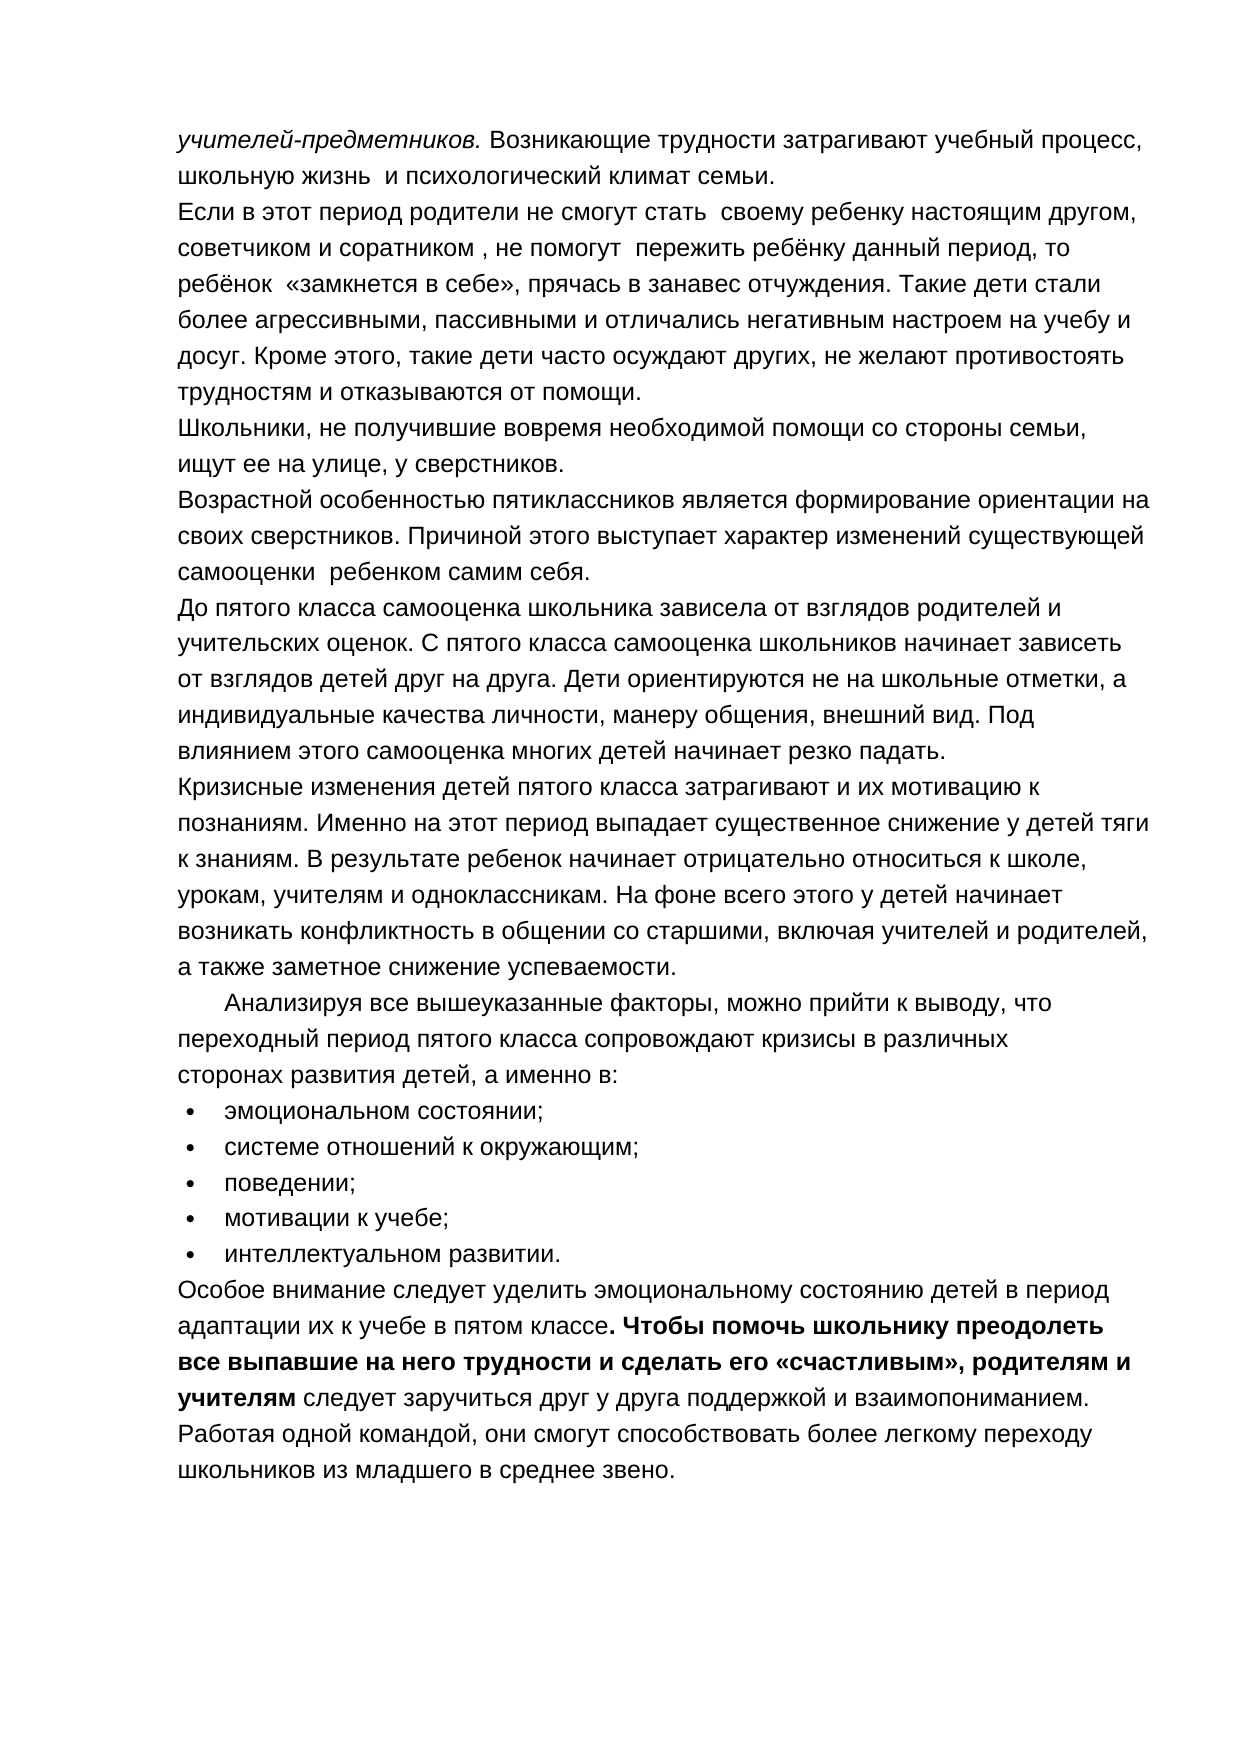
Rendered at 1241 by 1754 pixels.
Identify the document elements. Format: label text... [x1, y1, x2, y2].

text Особое внимание следует уделить эмоциональному состоянию детей в период адаптации их к учебе в пятом классе. Чтобы помочь школьнику преодолеть все выпавшие на него трудности и сделать его «счастливым», родителям и учителям следует заручиться друг у друга поддержкой и взаимопониманием. Работая одной командой, они смогут способствовать более легкому переходу школьников из младшего в среднее звено. [177, 1268, 1152, 1484]
list системе отношений к окружающим; [187, 1124, 1152, 1160]
list эмоциональном состоянии; [187, 1088, 1152, 1124]
list поведении; [187, 1160, 1152, 1196]
list мотивации к учебе; [187, 1196, 1152, 1232]
text Возрастной особенностью пятиклассников является формирование ориентации на своих сверстников. Причиной этого выступает характер изменений существующей самооценки ребенком самим себя. [177, 477, 1152, 585]
text До пятого класса самооценка школьника зависела от взглядов родителей и учительских оценок. С пятого класса самооценка школьников начинает зависеть от взглядов детей друг на друга. Дети ориентируются не на школьные отметки, а индивидуальные качества личности, манеру общения, внешний вид. Под влиянием этого самооценка многих детей начинает резко падать. [177, 585, 1152, 765]
text Кризисные изменения детей пятого класса затрагивают и их мотивацию к познаниям. Именно на этот период выпадает существенное снижение у детей тяги к знаниям. В результате ребенок начинает отрицательно относиться к школе, урокам, учителям и одноклассникам. На фоне всего этого у детей начинает возникать конфликтность в общении со старшими, включая учителей и родителей, а также заметное снижение успеваемости. [177, 765, 1152, 981]
text Школьники, не получившие вовремя необходимой помощи со стороны семьи, ищут ее на улице, у сверстников. [177, 406, 1152, 477]
list интеллектуальном развитии. [187, 1232, 1152, 1268]
text Если в этот период родители не смогут стать своему ребенку настоящим другом, советчиком и соратником , не помогут пережить ребёнку данный период, то ребёнок «замкнется в себе», прячась в занавес отчуждения. Такие дети стали более агрессивными, пассивными и отличались негативным настроем на учебу и досуг. Кроме этого, такие дети часто осуждают других, не желают противостоять трудностям и отказываются от помощи. [177, 190, 1152, 406]
text Анализируя все вышеуказанные факторы, можно прийти к выводу, что переходный период пятого класса сопровождают кризисы в различных сторонах развития детей, а именно в: [177, 981, 1152, 1088]
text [177, 118, 1152, 190]
